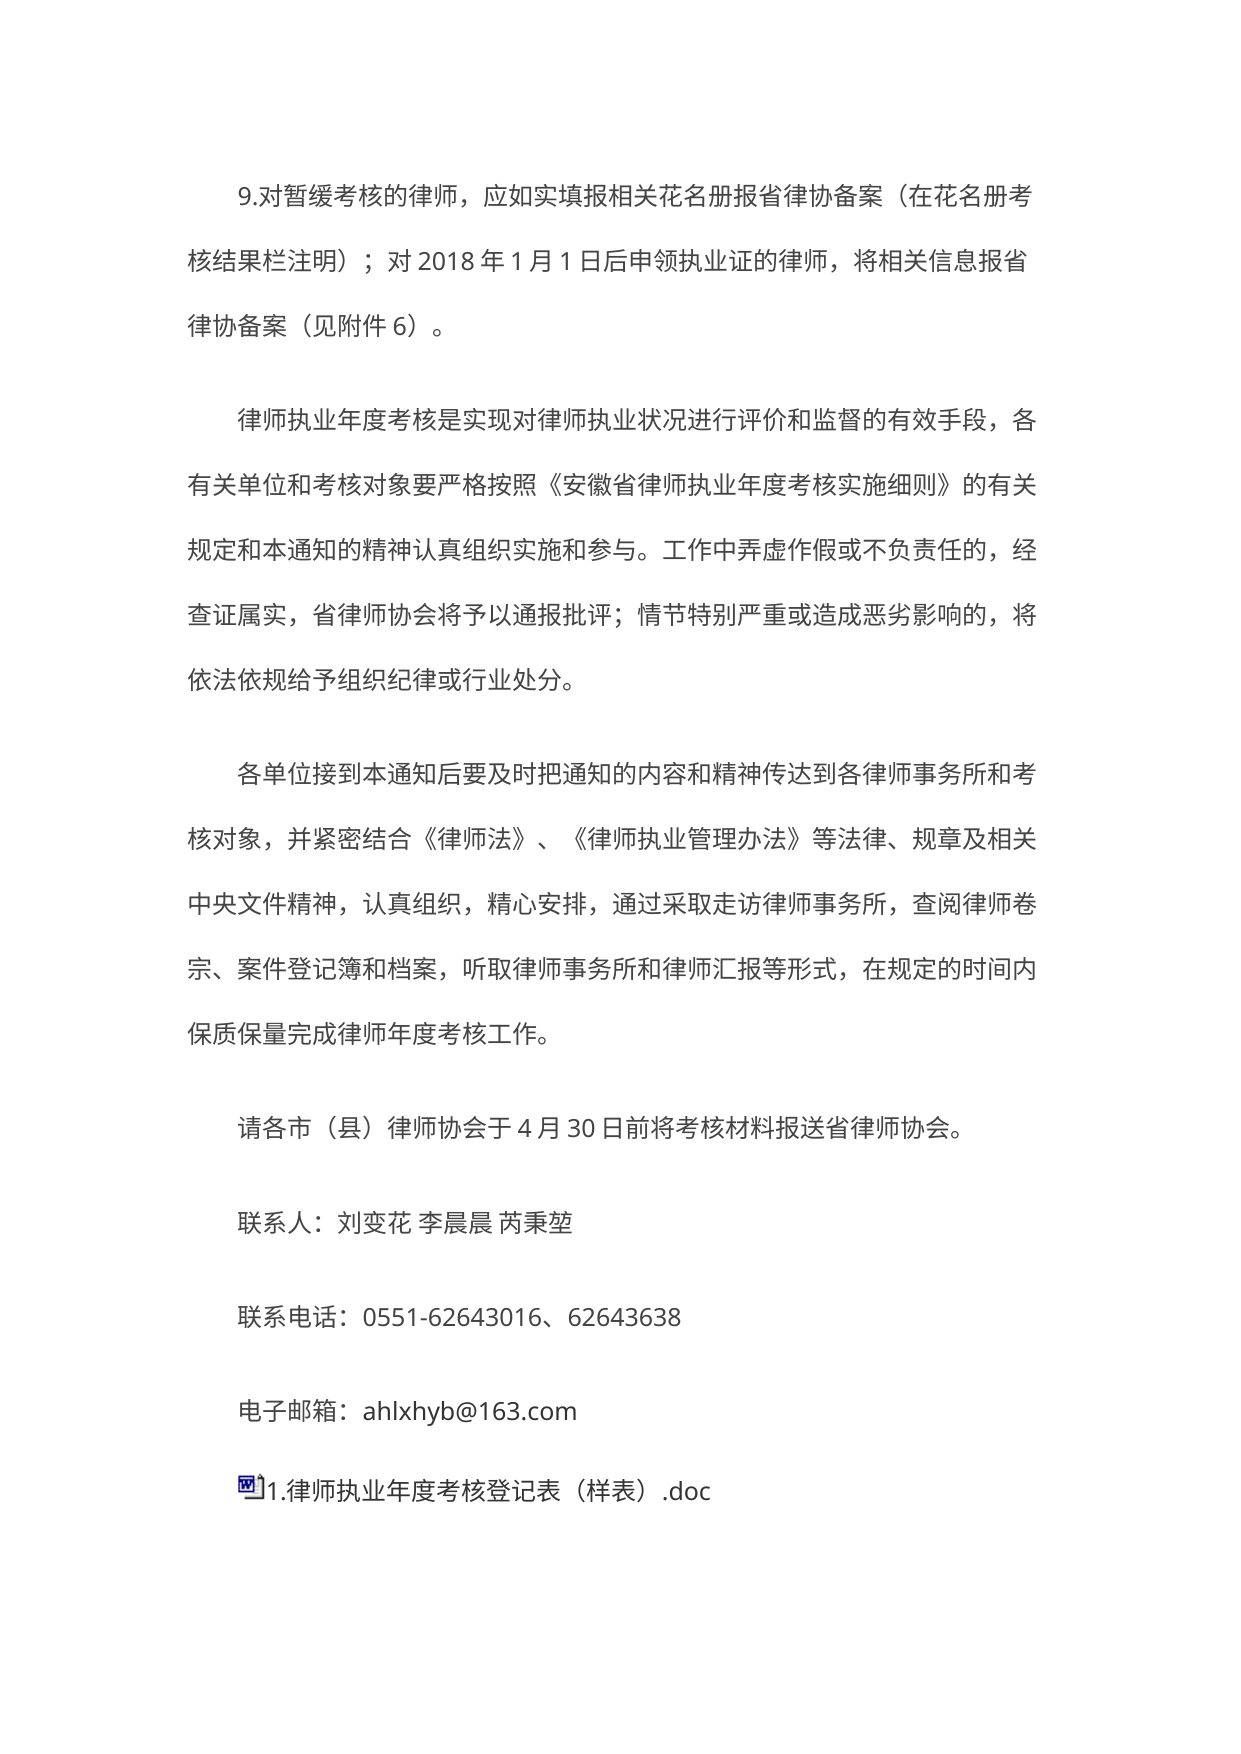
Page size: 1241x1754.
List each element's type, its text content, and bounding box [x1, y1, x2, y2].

text 9.对暂缓考核的律师，应如实填报相关花名册报省律协备案（在花名册考核结果栏注明）；对2018年1月1日后申领执业证的律师，将相关信息报省律协备案（见附件6）。 [187, 162, 1053, 357]
picture [237, 1472, 266, 1501]
text 1.律师执业年度考核登记表（样表）.doc [187, 1471, 1053, 1536]
text 律师执业年度考核是实现对律师执业状况进行评价和监督的有效手段，各有关单位和考核对象要严格按照《安徽省律师执业年度考核实施细则》的有关规定和本通知的精神认真组织实施和参与。工作中弄虚作假或不负责任的，经查证属实，省律师协会将予以通报批评；情节特别严重或造成恶劣影响的，将依法依规给予组织纪律或行业处分。 [187, 386, 1053, 711]
text 各单位接到本通知后要及时把通知的内容和精神传达到各律师事务所和考核对象，并紧密结合《律师法》、《律师执业管理办法》等法律、规章及相关中央文件精神，认真组织，精心安排，通过采取走访律师事务所，查阅律师卷宗、案件登记簿和档案，听取律师事务所和律师汇报等形式，在规定的时间内保质保量完成律师年度考核工作。 [187, 740, 1053, 1065]
text 请各市（县）律师协会于4月30日前将考核材料报送省律师协会。 [187, 1094, 1053, 1159]
text 电子邮箱：ahlxhyb@163.com [187, 1377, 1053, 1442]
text 联系人：刘变花 李晨晨 芮秉堃 [187, 1189, 1053, 1254]
text 联系电话：0551-62643016、62643638 [187, 1283, 1053, 1348]
